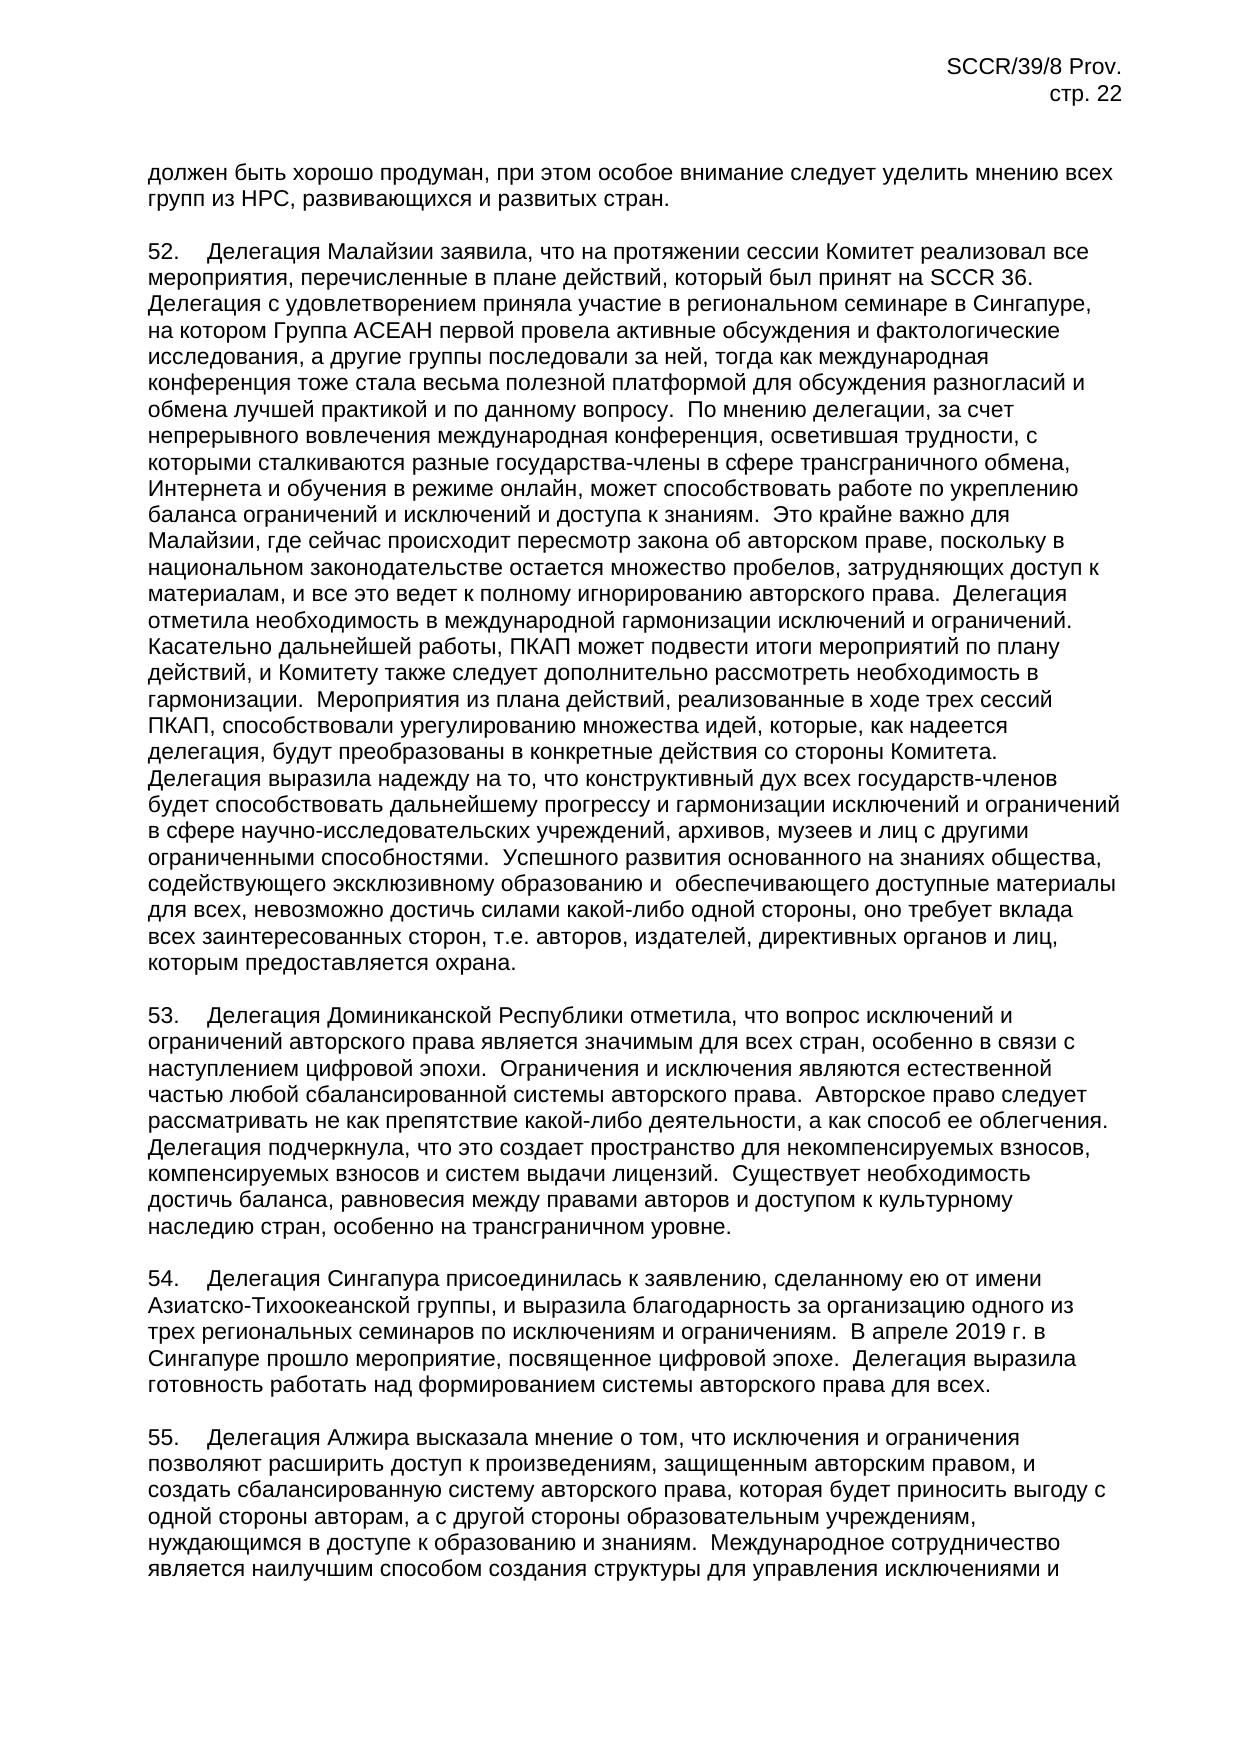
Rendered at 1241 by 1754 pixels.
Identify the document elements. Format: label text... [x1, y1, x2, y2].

list Делегация Доминиканской Республики отметила, что вопрос исключений и ограничений авторского права является значимым для всех стран, особенно в связи с наступлением цифровой эпохи. Ограничения и исключения являются естественной частью любой сбалансированной системы авторского права. Авторское право следует рассматривать не как препятствие какой-либо деятельности, а как способ ее облегчения. Делегация подчеркнула, что это создает пространство для некомпенсируемых взносов, компенсируемых взносов и систем выдачи лицензий. Существует необходимость достичь баланса, равновесия между правами авторов и доступом к культурному наследию стран, особенно на трансграничном уровне. [148, 1002, 1122, 1239]
list Делегация Малайзии заявила, что на протяжении сессии Комитет реализовал все мероприятия, перечисленные в плане действий, который был принят на SCCR 36. Делегация с удовлетворением приняла участие в региональном семинаре в Сингапуре, на котором Группа АСЕАН первой провела активные обсуждения и фактологические исследования, а другие группы последовали за ней, тогда как международная конференция тоже стала весьма полезной платформой для обсуждения разногласий и обмена лучшей практикой и по данному вопросу. По мнению делегации, за счет непрерывного вовлечения международная конференция, осветившая трудности, с которыми сталкиваются разные государства-члены в сфере трансграничного обмена, Интернета и обучения в режиме онлайн, может способствовать работе по укреплению баланса ограничений и исключений и доступа к знаниям. Это крайне важно для Малайзии, где сейчас происходит пересмотр закона об авторском праве, поскольку в национальном законодательстве остается множество пробелов, затрудняющих доступ к материалам, и все это ведет к полному игнорированию авторского права. Делегация отметила необходимость в международной гармонизации исключений и ограничений. Касательно дальнейшей работы, ПКАП может подвести итоги мероприятий по плану действий, и Комитету также следует дополнительно рассмотреть необходимость в гармонизации. Мероприятия из плана действий, реализованные в ходе трех сессий ПКАП, способствовали урегулированию множества идей, которые, как надеется делегация, будут преобразованы в конкретные действия со стороны Комитета. Делегация выразила надежду на то, что конструктивный дух всех государств-членов будет способствовать дальнейшему прогрессу и гармонизации исключений и ограничений в сфере научно-исследовательских учреждений, архивов, музеев и лиц с другими ограниченными способностями. Успешного развития основанного на знаниях общества, содействующего эксклюзивному образованию и обеспечивающего доступные материалы для всех, невозможно достичь силами какой-либо одной стороны, оно требует вклада всех заинтересованных сторон, т.е. авторов, издателей, директивных органов и лиц, которым предоставляется охрана. [148, 238, 1122, 976]
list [148, 1423, 1122, 1582]
list Делегация Сингапура присоединилась к заявлению, сделанному ею от имени Азиатско-Тихоокеанской группы, и выразила благодарность за организацию одного из трех региональных семинаров по исключениям и ограничениям. В апреле 2019 г. в Сингапуре прошло мероприятие, посвященное цифровой эпохе. Делегация выразила готовность работать над формированием системы авторского права для всех. [148, 1265, 1122, 1397]
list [148, 158, 1122, 211]
